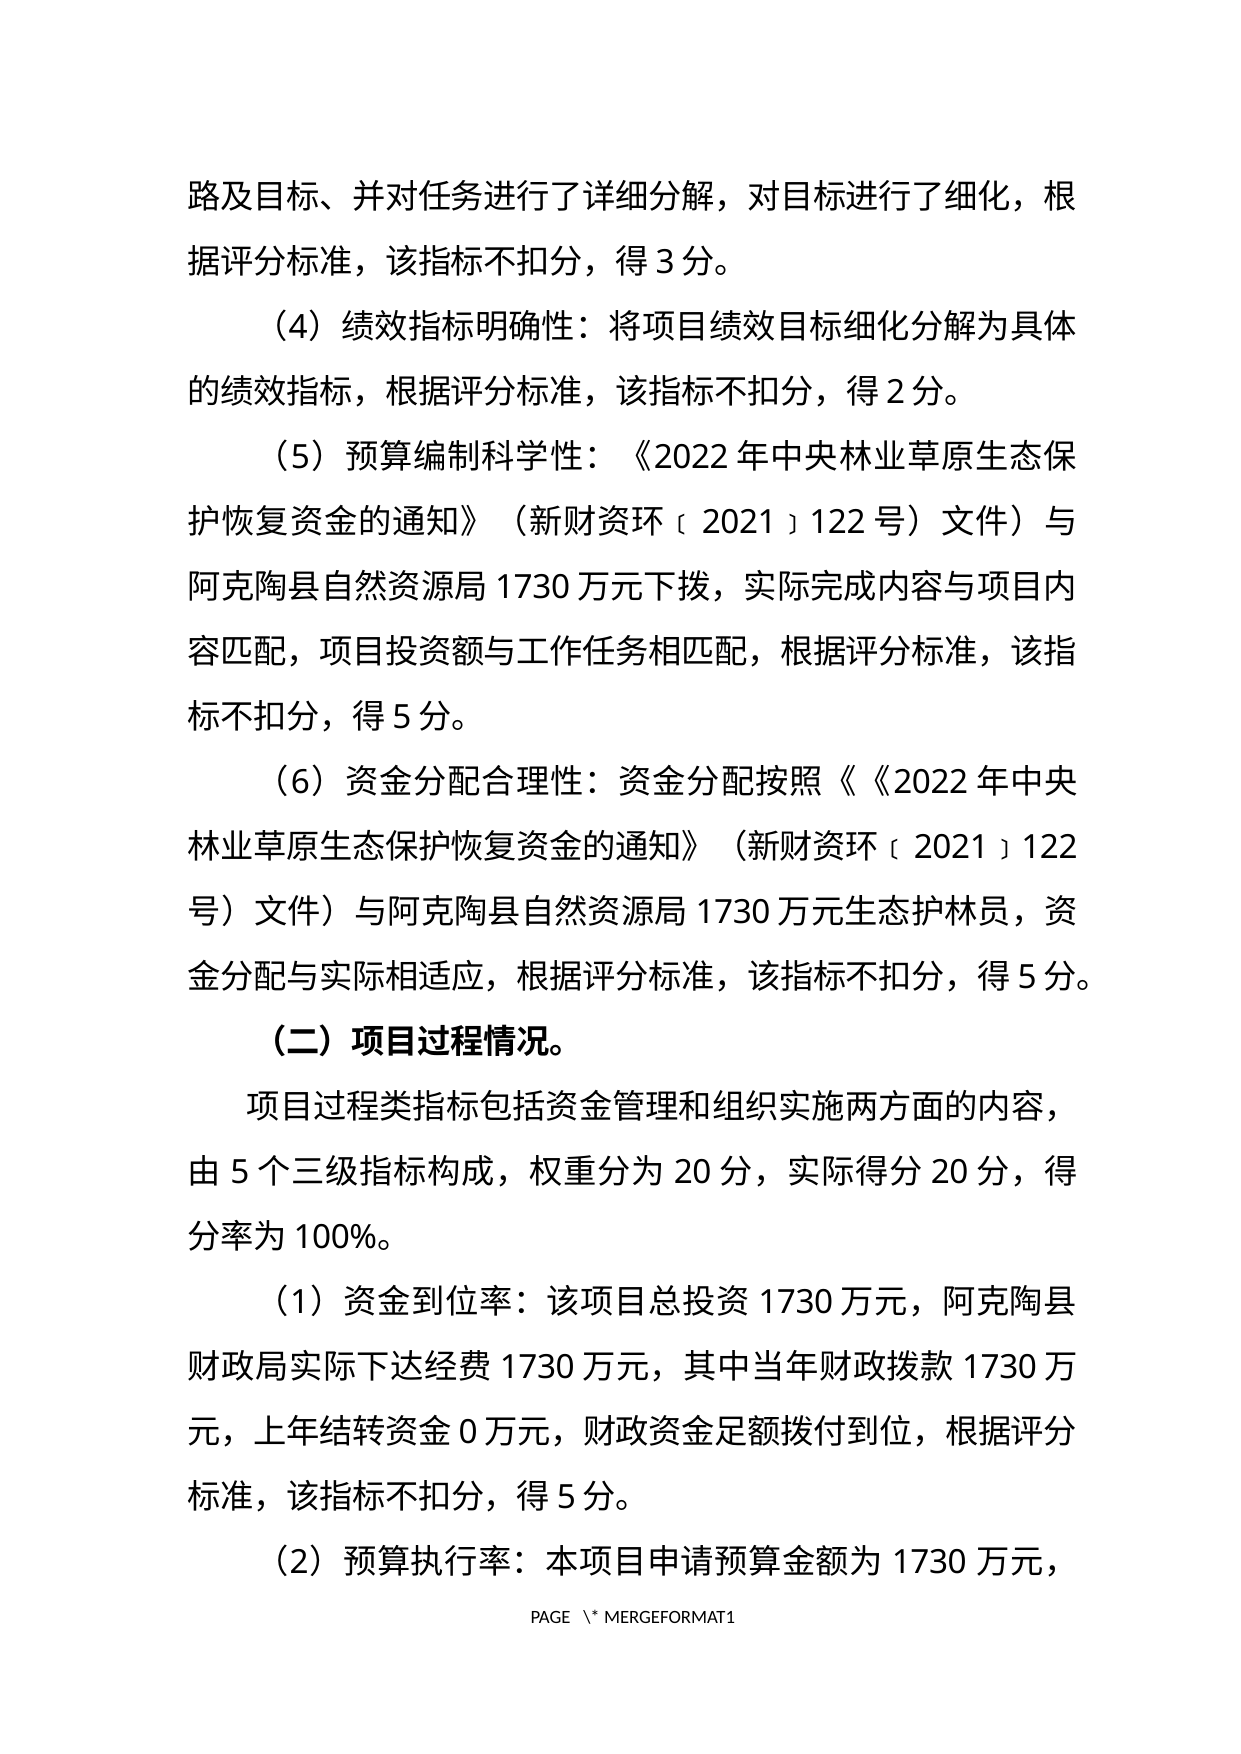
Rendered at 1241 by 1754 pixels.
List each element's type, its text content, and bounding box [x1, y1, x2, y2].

text （二）项目过程情况。 [187, 1007, 1078, 1072]
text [187, 1072, 1078, 1592]
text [187, 162, 1078, 1007]
